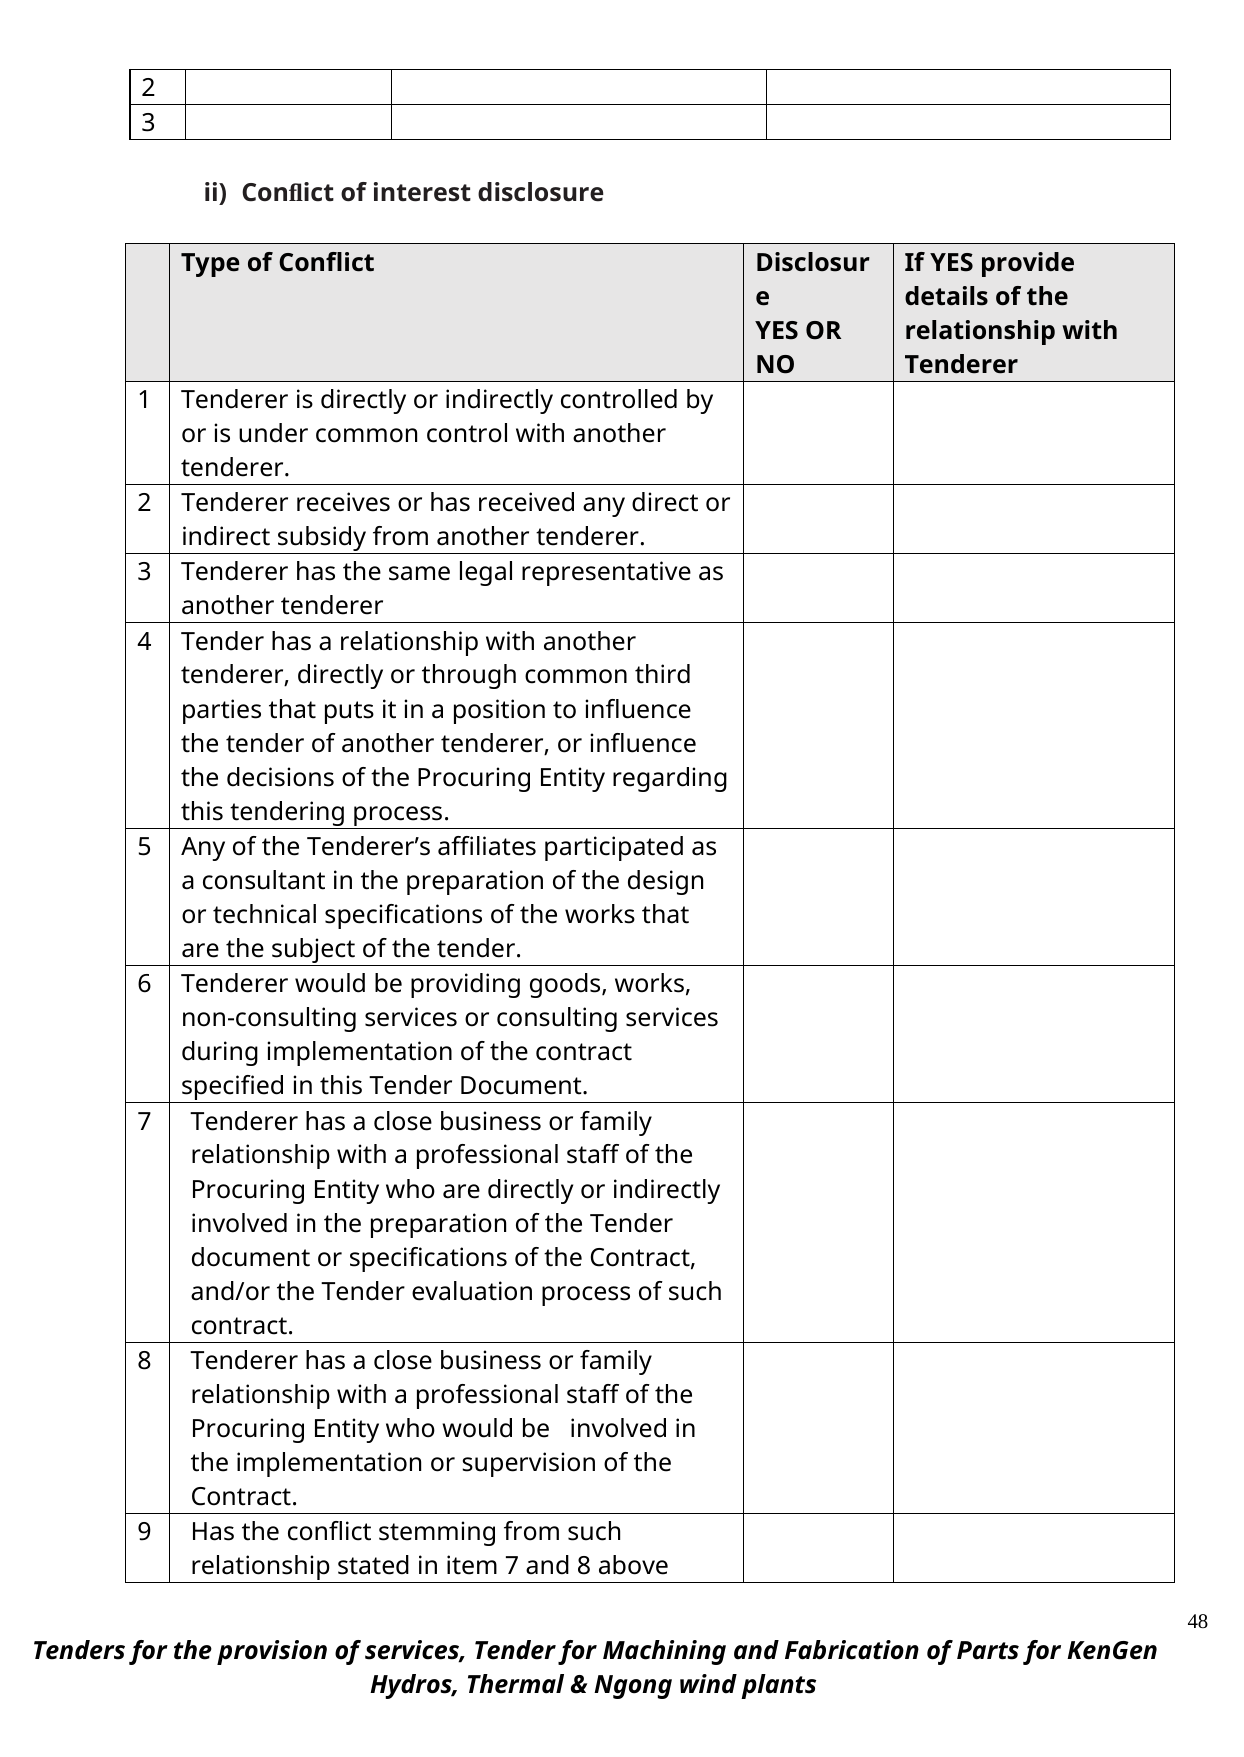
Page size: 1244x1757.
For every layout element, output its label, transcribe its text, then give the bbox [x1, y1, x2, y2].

table_header Type of Conflict [170, 244, 743, 381]
table_cell Any of the Tenderer’s affiliates participated as a consultant in the preparation of the design or technical specifications of the works that are the subject of the tender. [170, 829, 743, 965]
table_cell [894, 623, 1174, 827]
table_cell 4 [126, 623, 169, 827]
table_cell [170, 1514, 743, 1582]
table_cell [894, 1343, 1174, 1513]
table_cell 2 [131, 70, 185, 104]
table_cell Tenderer is directly or indirectly controlled by or is under common control with another tenderer. [170, 382, 743, 484]
table_cell Tenderer receives or has received any direct or indirect subsidy from another tenderer. [170, 485, 743, 553]
table_cell [744, 1343, 893, 1513]
table_cell 9 [126, 1514, 169, 1582]
table_cell 2 [126, 485, 169, 553]
table_cell [392, 70, 766, 104]
table_cell 1 [126, 382, 169, 484]
table_cell [744, 829, 893, 965]
table_header [126, 244, 169, 381]
table_cell 8 [126, 1343, 169, 1513]
table_cell [744, 382, 893, 484]
table_cell [744, 485, 893, 553]
table_cell Tenderer has a close business or family relationship with a professional staff of the Procuring Entity who are directly or indirectly involved in the preparation of the Tender document or specifications of the Contract, and/or the Tender evaluation process of such contract. [170, 1103, 743, 1342]
table_cell [894, 1514, 1174, 1582]
table_cell [894, 485, 1174, 553]
table_cell [894, 966, 1174, 1102]
table_header Disclosure YES OR NO [744, 244, 893, 381]
table_cell Tenderer would be providing goods, works, non-consulting services or consulting services during implementation of the contract specified in this Tender Document. [170, 966, 743, 1102]
table_cell [744, 554, 893, 622]
table_cell [894, 382, 1174, 484]
table_cell 3 [126, 554, 169, 622]
table_cell [894, 829, 1174, 965]
table_cell 3 [131, 105, 185, 139]
table_cell [894, 1103, 1174, 1342]
list Conﬂict of interest disclosure [203, 175, 1244, 209]
table_cell [744, 1103, 893, 1342]
table_cell [392, 105, 766, 139]
table_cell [767, 70, 1170, 104]
table_cell 6 [126, 966, 169, 1102]
table_cell [744, 966, 893, 1102]
table_cell [894, 554, 1174, 622]
table_cell [744, 1514, 893, 1582]
table_cell Tender has a relationship with another tenderer, directly or through common third parties that puts it in a position to influence the tender of another tenderer, or influence the decisions of the Procuring Entity regarding this tendering process. [170, 623, 743, 827]
table_cell Tenderer has a close business or family relationship with a professional staff of the Procuring Entity who would be involved in the implementation or supervision of the Contract. [170, 1343, 743, 1513]
table_cell [767, 105, 1170, 139]
table_cell [744, 623, 893, 827]
table_cell Tenderer has the same legal representative as another tenderer [170, 554, 743, 622]
table_cell 7 [126, 1103, 169, 1342]
table_cell [186, 105, 391, 139]
table_cell 5 [126, 829, 169, 965]
table_cell [186, 70, 391, 104]
table_header If YES provide details of the relationship with Tenderer [894, 244, 1174, 381]
